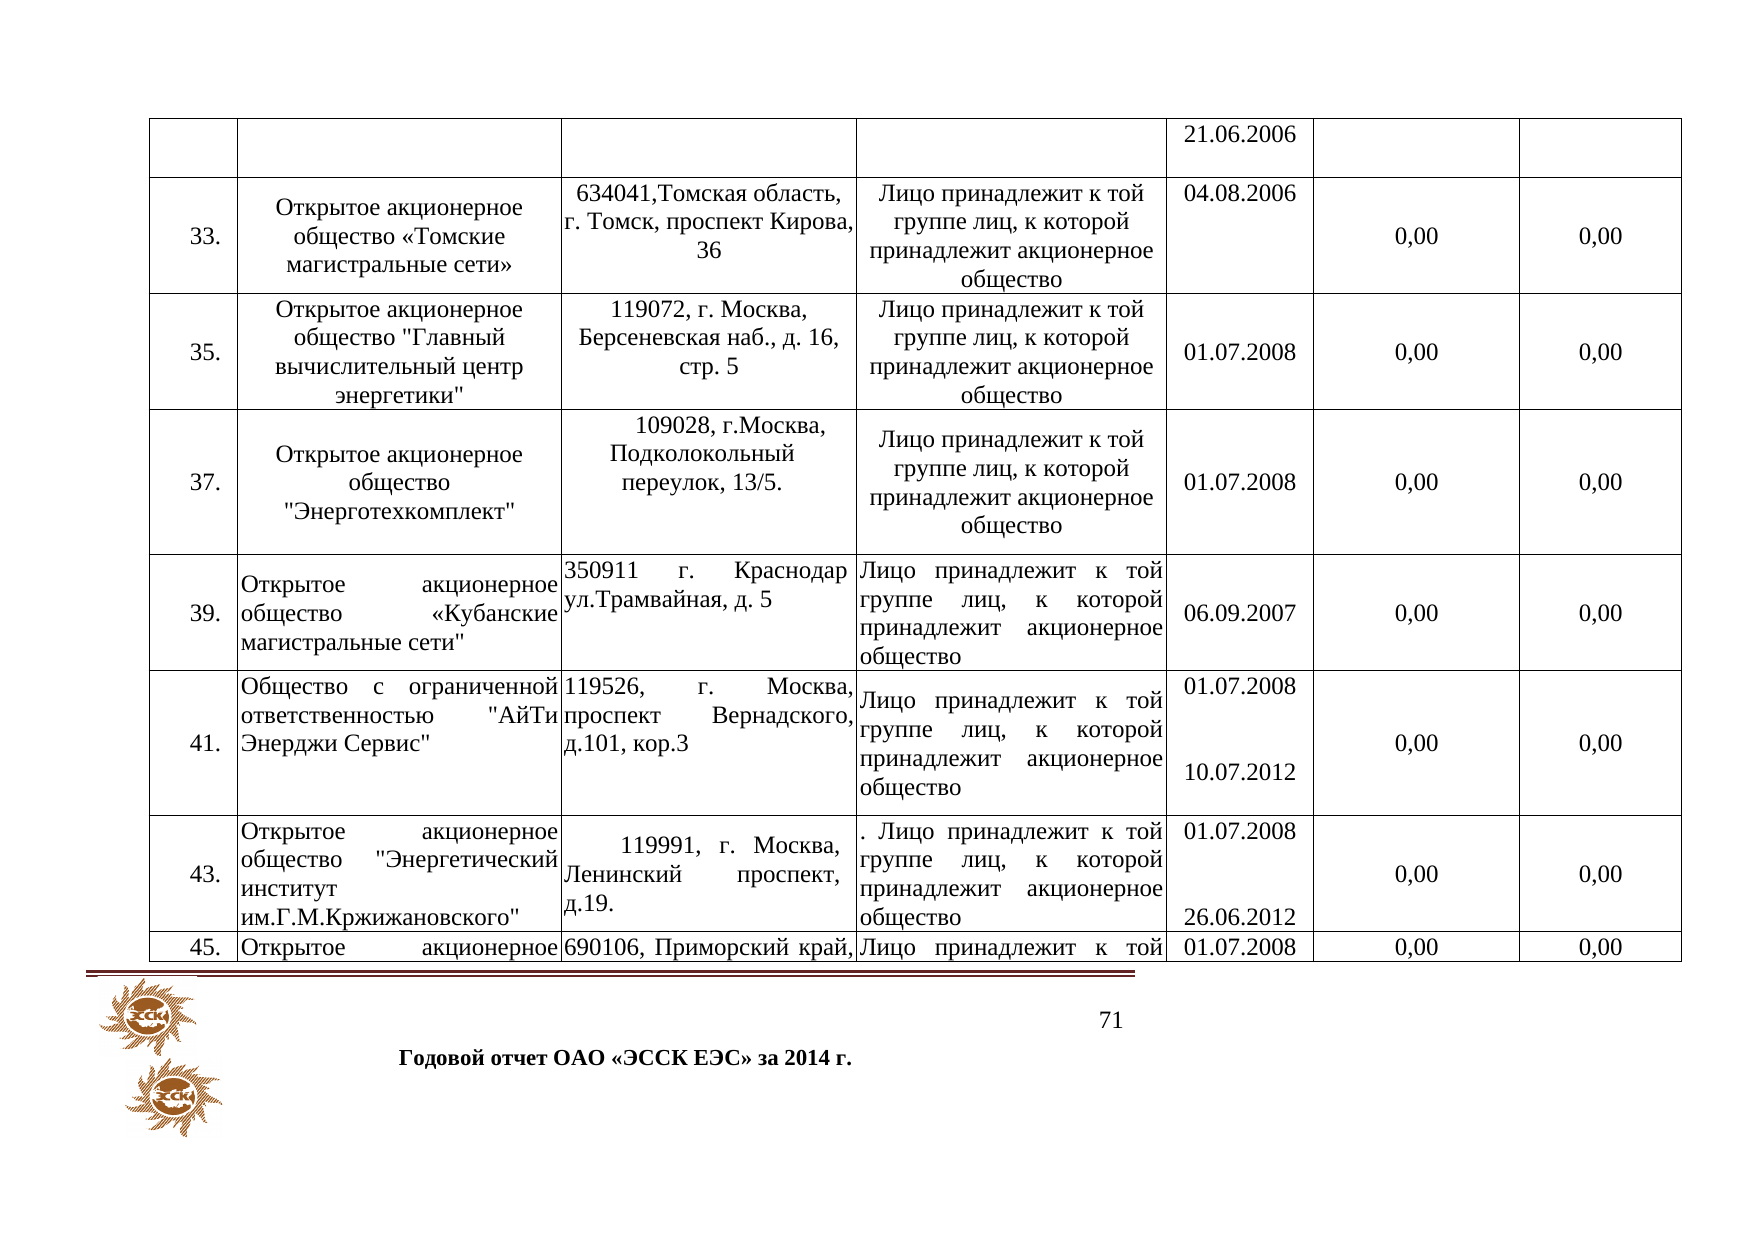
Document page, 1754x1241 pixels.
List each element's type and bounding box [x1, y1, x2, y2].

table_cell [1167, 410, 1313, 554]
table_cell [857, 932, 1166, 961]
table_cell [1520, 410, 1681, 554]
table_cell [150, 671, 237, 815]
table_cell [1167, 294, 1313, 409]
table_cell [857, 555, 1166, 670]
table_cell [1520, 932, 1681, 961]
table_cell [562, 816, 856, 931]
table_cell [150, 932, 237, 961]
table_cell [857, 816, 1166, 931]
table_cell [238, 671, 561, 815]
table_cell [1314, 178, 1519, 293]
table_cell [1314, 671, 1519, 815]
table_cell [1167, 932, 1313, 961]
picture [97, 976, 224, 1138]
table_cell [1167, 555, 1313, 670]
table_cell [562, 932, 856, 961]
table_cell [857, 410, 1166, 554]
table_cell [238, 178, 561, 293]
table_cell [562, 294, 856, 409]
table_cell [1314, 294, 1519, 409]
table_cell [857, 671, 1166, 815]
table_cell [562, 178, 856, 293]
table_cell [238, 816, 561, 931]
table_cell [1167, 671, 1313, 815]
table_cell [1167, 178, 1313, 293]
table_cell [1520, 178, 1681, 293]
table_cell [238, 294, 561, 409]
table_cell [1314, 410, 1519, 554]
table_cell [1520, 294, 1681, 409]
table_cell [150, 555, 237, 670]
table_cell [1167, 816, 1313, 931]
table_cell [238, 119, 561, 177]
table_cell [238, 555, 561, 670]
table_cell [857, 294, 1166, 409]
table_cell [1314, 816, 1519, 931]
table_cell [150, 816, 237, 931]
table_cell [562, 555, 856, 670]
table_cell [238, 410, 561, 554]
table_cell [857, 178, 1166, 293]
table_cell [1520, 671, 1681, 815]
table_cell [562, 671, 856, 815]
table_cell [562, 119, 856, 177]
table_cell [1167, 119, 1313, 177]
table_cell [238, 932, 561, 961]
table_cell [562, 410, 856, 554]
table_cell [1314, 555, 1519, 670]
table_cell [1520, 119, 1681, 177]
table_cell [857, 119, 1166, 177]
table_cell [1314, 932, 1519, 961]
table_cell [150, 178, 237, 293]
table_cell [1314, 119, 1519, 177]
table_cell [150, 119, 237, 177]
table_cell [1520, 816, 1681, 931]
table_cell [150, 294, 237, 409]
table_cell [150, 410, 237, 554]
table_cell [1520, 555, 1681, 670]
